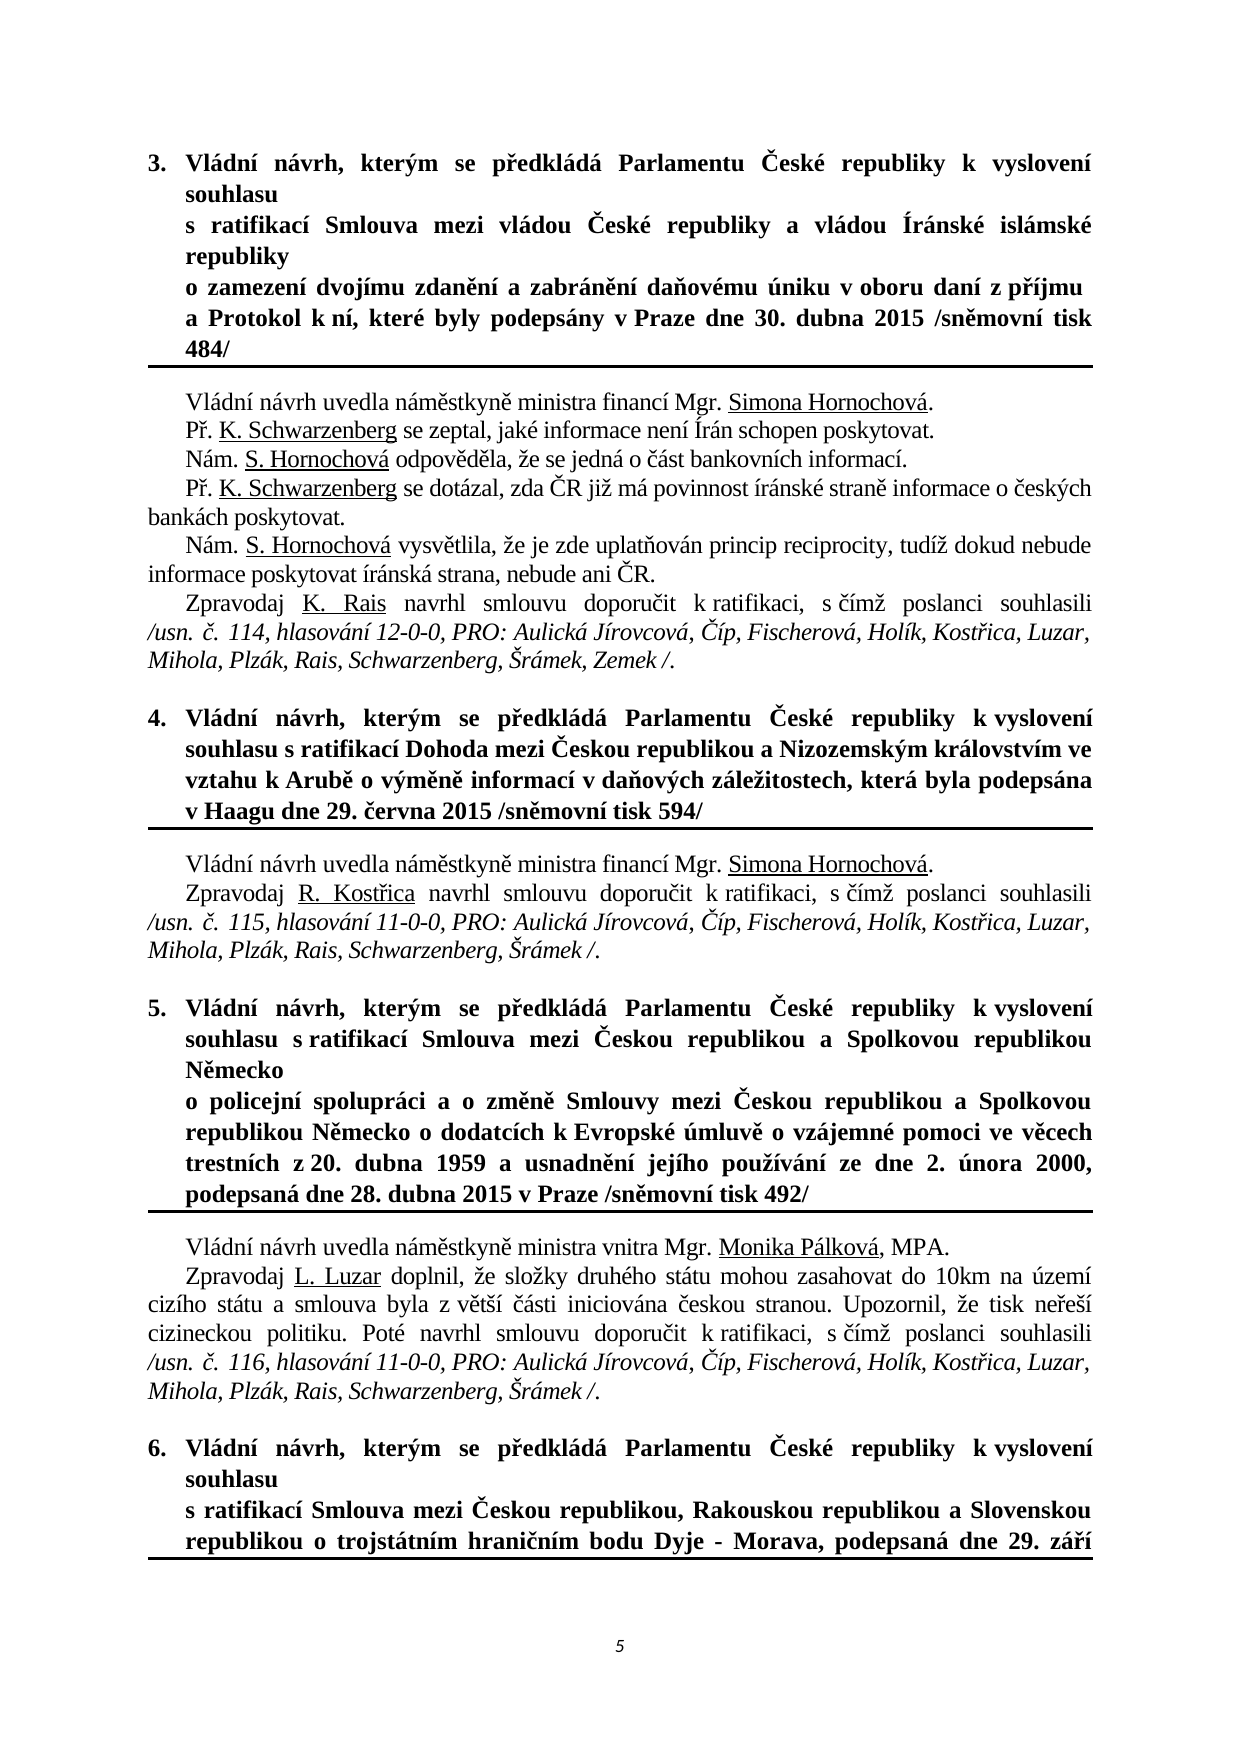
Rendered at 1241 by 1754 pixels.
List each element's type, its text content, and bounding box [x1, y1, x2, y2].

text Zpravodaj L. Luzar doplnil, že složky druhého státu mohou zasahovat do 10km na území cizího státu a smlouva byla z větší části iniciována českou stranou. Upozornil, že tisk neřeší cizineckou politiku. Poté navrhl smlouvu doporučit k ratifikaci, s čímž poslanci souhlasili /usn. č. 116, hlasování 11-0-0, PRO: Aulická Jírovcová, Číp, Fischerová, Holík, Kostřica, Luzar, Mihola, Plzák, Rais, Schwarzenberg, Šrámek /. [148, 1261, 1093, 1404]
text Vládní návrh, kterým se předkládá Parlamentu České republiky k vyslovení souhlasu s ratifikací Smlouva mezi Českou republikou a Spolkovou republikou Německo o policejní spolupráci a o změně Smlouvy mezi Českou republikou a Spolkovou republikou Německo o dodatcích k Evropské úmluvě o vzájemné pomoci ve věcech trestních z 20. dubna 1959 a usnadnění jejího používání ze dne 2. února 2000, podepsaná dne 28. dubna 2015 v Praze /sněmovní tisk 492/ [148, 993, 1093, 1210]
text Př. K. Schwarzenberg se dotázal, zda ČR již má povinnost íránské straně informace o českých bankách poskytovat. [148, 473, 1093, 531]
text Vládní návrh, kterým se předkládá Parlamentu České republiky k vyslovení souhlasu s ratifikací Dohoda mezi Českou republikou a Nizozemským královstvím ve vztahu k Arubě o výměně informací v daňových záležitostech, která byla podepsána v Haagu dne 29. června 2015 /sněmovní tisk 594/ [148, 703, 1093, 827]
text Nám. S. Hornochová odpověděla, že se jedná o část bankovních informací. [148, 444, 1093, 473]
text Zpravodaj K. Rais navrhl smlouvu doporučit k ratifikaci, s čímž poslanci souhlasili /usn. č. 114, hlasování 12-0-0, PRO: Aulická Jírovcová, Číp, Fischerová, Holík, Kostřica, Luzar, Mihola, Plzák, Rais, Schwarzenberg, Šrámek, Zemek /. [148, 588, 1093, 674]
text Vládní návrh uvedla náměstkyně ministra financí Mgr. Simona Hornochová. [148, 849, 1093, 878]
text Vládní návrh uvedla náměstkyně ministra financí Mgr. Simona Hornochová. [148, 387, 1093, 416]
text Zpravodaj R. Kostřica navrhl smlouvu doporučit k ratifikaci, s čímž poslanci souhlasili /usn. č. 115, hlasování 11-0-0, PRO: Aulická Jírovcová, Číp, Fischerová, Holík, Kostřica, Luzar, Mihola, Plzák, Rais, Schwarzenberg, Šrámek /. [148, 878, 1093, 964]
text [148, 1433, 1093, 1557]
text Vládní návrh uvedla náměstkyně ministra vnitra Mgr. Monika Pálková, MPA. [148, 1232, 1093, 1261]
text Př. K. Schwarzenberg se zeptal, jaké informace není Írán schopen poskytovat. [148, 416, 1093, 444]
text Nám. S. Hornochová vysvětlila, že je zde uplatňován princip reciprocity, tudíž dokud nebude informace poskytovat íránská strana, nebude ani ČR. [148, 531, 1093, 588]
text Vládní návrh, kterým se předkládá Parlamentu České republiky k vyslovení souhlasu s ratifikací Smlouva mezi vládou České republiky a vládou Íránské islámské republiky o zamezení dvojímu zdanění a zabránění daňovému úniku v oboru daní z příjmu a Protokol k ní, které byly podepsány v Praze dne 30. dubna 2015 /sněmovní tisk 484/ [148, 148, 1093, 365]
